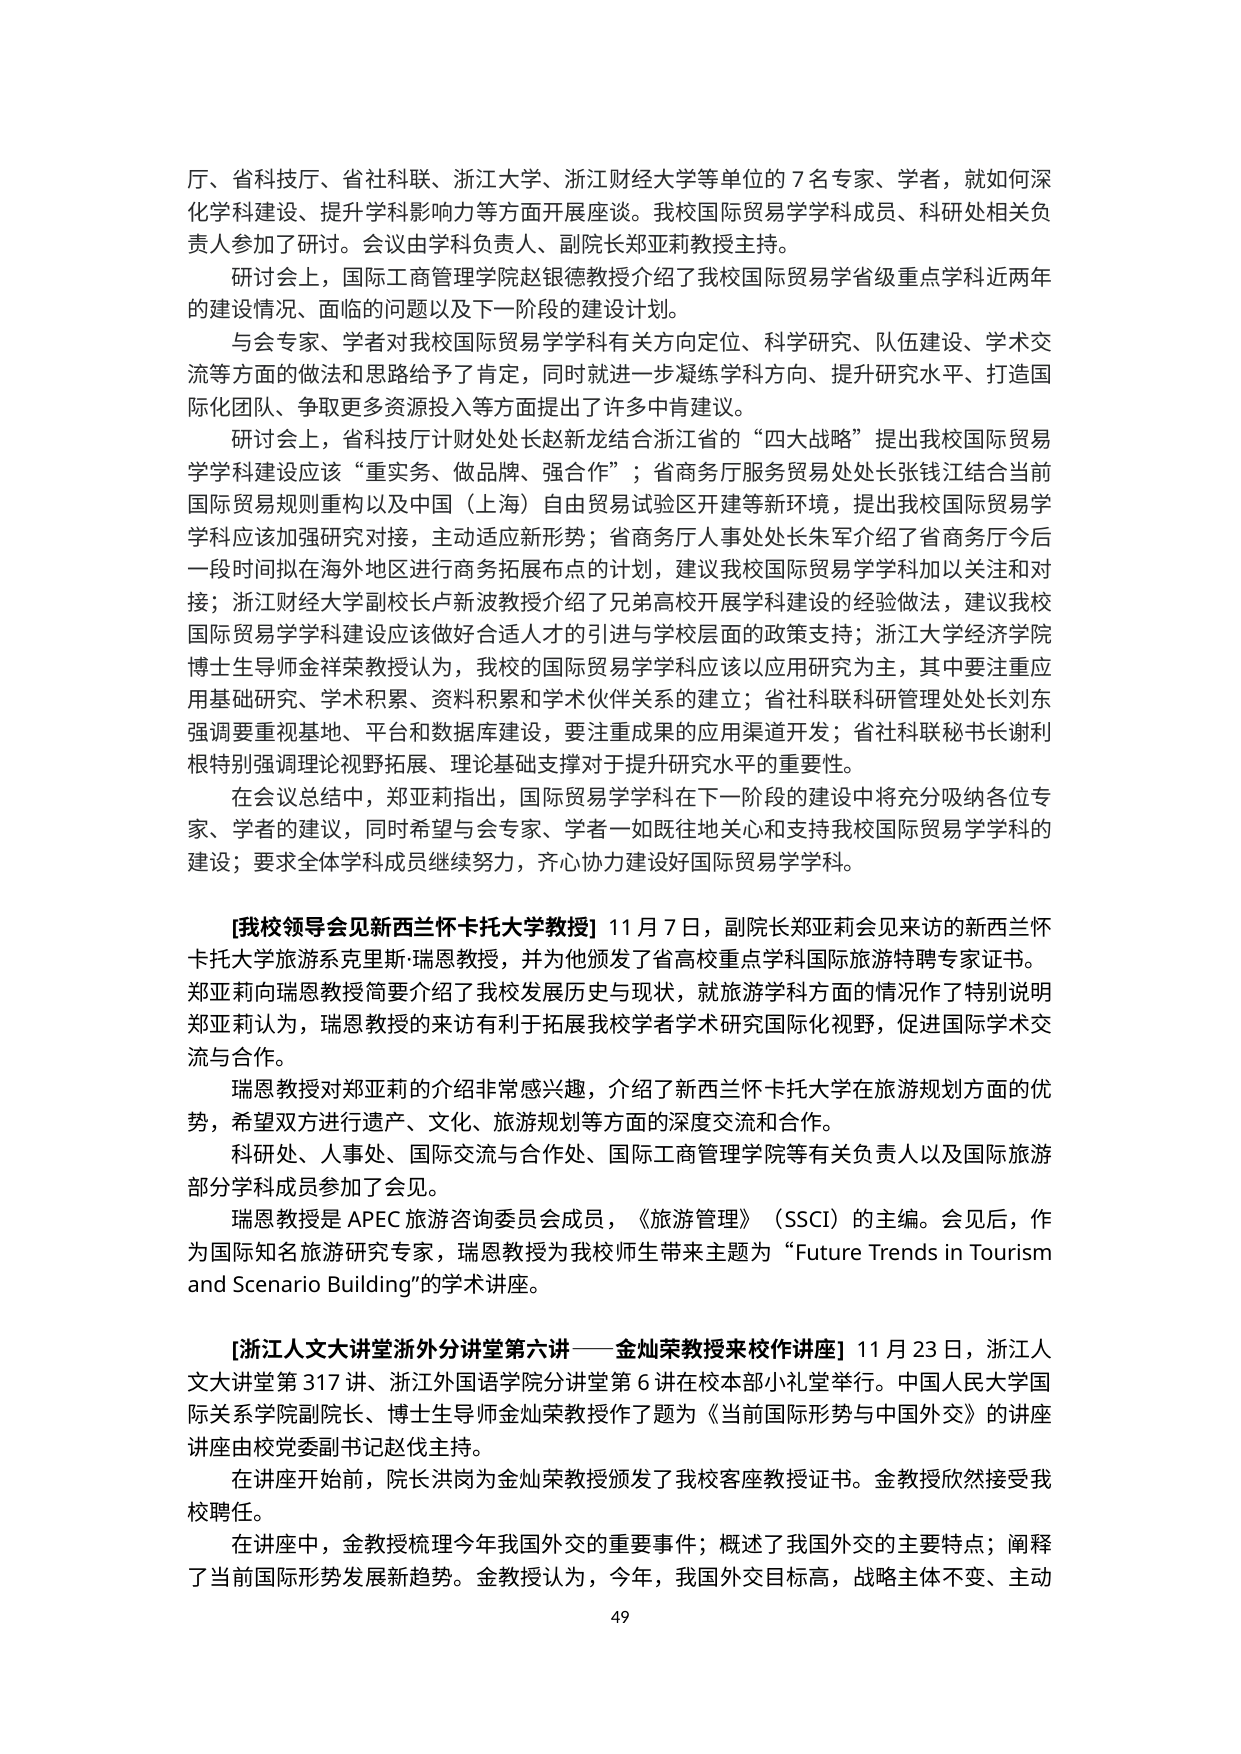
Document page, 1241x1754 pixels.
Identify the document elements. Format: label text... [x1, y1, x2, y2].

text 研讨会上，省科技厅计财处处长赵新龙结合浙江省的“四大战略”提出我校国际贸易学学科建设应该“重实务、做品牌、强合作”；省商务厅服务贸易处处长张钱江结合当前国际贸易规则重构以及中国（上海）自由贸易试验区开建等新环境，提出我校国际贸易学学科应该加强研究对接，主动适应新形势；省商务厅人事处处长朱军介绍了省商务厅今后一段时间拟在海外地区进行商务拓展布点的计划，建议我校国际贸易学学科加以关注和对接；浙江财经大学副校长卢新波教授介绍了兄弟高校开展学科建设的经验做法，建议我校国际贸易学学科建设应该做好合适人才的引进与学校层面的政策支持；浙江大学经济学院博士生导师金祥荣教授认为，我校的国际贸易学学科应该以应用研究为主，其中要注重应用基础研究、学术积累、资料积累和学术伙伴关系的建立；省社科联科研管理处处长刘东强调要重视基地、平台和数据库建设，要注重成果的应用渠道开发；省社科联秘书长谢利根特别强调理论视野拓展、理论基础支撑对于提升研究水平的重要性。 [187, 422, 1053, 779]
text 在讲座开始前，院长洪岗为金灿荣教授颁发了我校客座教授证书。金教授欣然接受我校聘任。 [187, 1462, 1053, 1527]
text 瑞恩教授是APEC旅游咨询委员会成员，《旅游管理》（SSCI）的主编。会见后，作为国际知名旅游研究专家，瑞恩教授为我校师生带来主题为“Future Trends in Tourism and Scenario Building”的学术讲座。 [187, 1202, 1053, 1299]
text 瑞恩教授对郑亚莉的介绍非常感兴趣，介绍了新西兰怀卡托大学在旅游规划方面的优势，希望双方进行遗产、文化、旅游规划等方面的深度交流和合作。 [187, 1072, 1053, 1137]
text 与会专家、学者对我校国际贸易学学科有关方向定位、科学研究、队伍建设、学术交流等方面的做法和思路给予了肯定，同时就进一步凝练学科方向、提升研究水平、打造国际化团队、争取更多资源投入等方面提出了许多中肯建议。 [187, 324, 1053, 422]
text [187, 1527, 1053, 1592]
text [我校领导会见新西兰怀卡托大学教授] 11月7日，副院长郑亚莉会见来访的新西兰怀卡托大学旅游系克里斯·瑞恩教授，并为他颁发了省高校重点学科国际旅游特聘专家证书。 郑亚莉向瑞恩教授简要介绍了我校发展历史与现状，就旅游学科方面的情况作了特别说明。郑亚莉认为，瑞恩教授的来访有利于拓展我校学者学术研究国际化视野，促进国际学术交流与合作。 [187, 909, 1053, 1072]
text [浙江人文大讲堂浙外分讲堂第六讲——金灿荣教授来校作讲座] 11月23日，浙江人文大讲堂第317讲、浙江外国语学院分讲堂第6讲在校本部小礼堂举行。中国人民大学国际关系学院副院长、博士生导师金灿荣教授作了题为《当前国际形势与中国外交》的讲座。讲座由校党委副书记赵伐主持。 [187, 1332, 1053, 1462]
text 在会议总结中，郑亚莉指出，国际贸易学学科在下一阶段的建设中将充分吸纳各位专家、学者的建议，同时希望与会专家、学者一如既往地关心和支持我校国际贸易学学科的建设；要求全体学科成员继续努力，齐心协力建设好国际贸易学学科。 [187, 779, 1053, 877]
text 研讨会上，国际工商管理学院赵银德教授介绍了我校国际贸易学省级重点学科近两年的建设情况、面临的问题以及下一阶段的建设计划。 [187, 259, 1053, 324]
text 科研处、人事处、国际交流与合作处、国际工商管理学院等有关负责人以及国际旅游部分学科成员参加了会见。 [187, 1137, 1053, 1202]
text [187, 162, 1053, 259]
